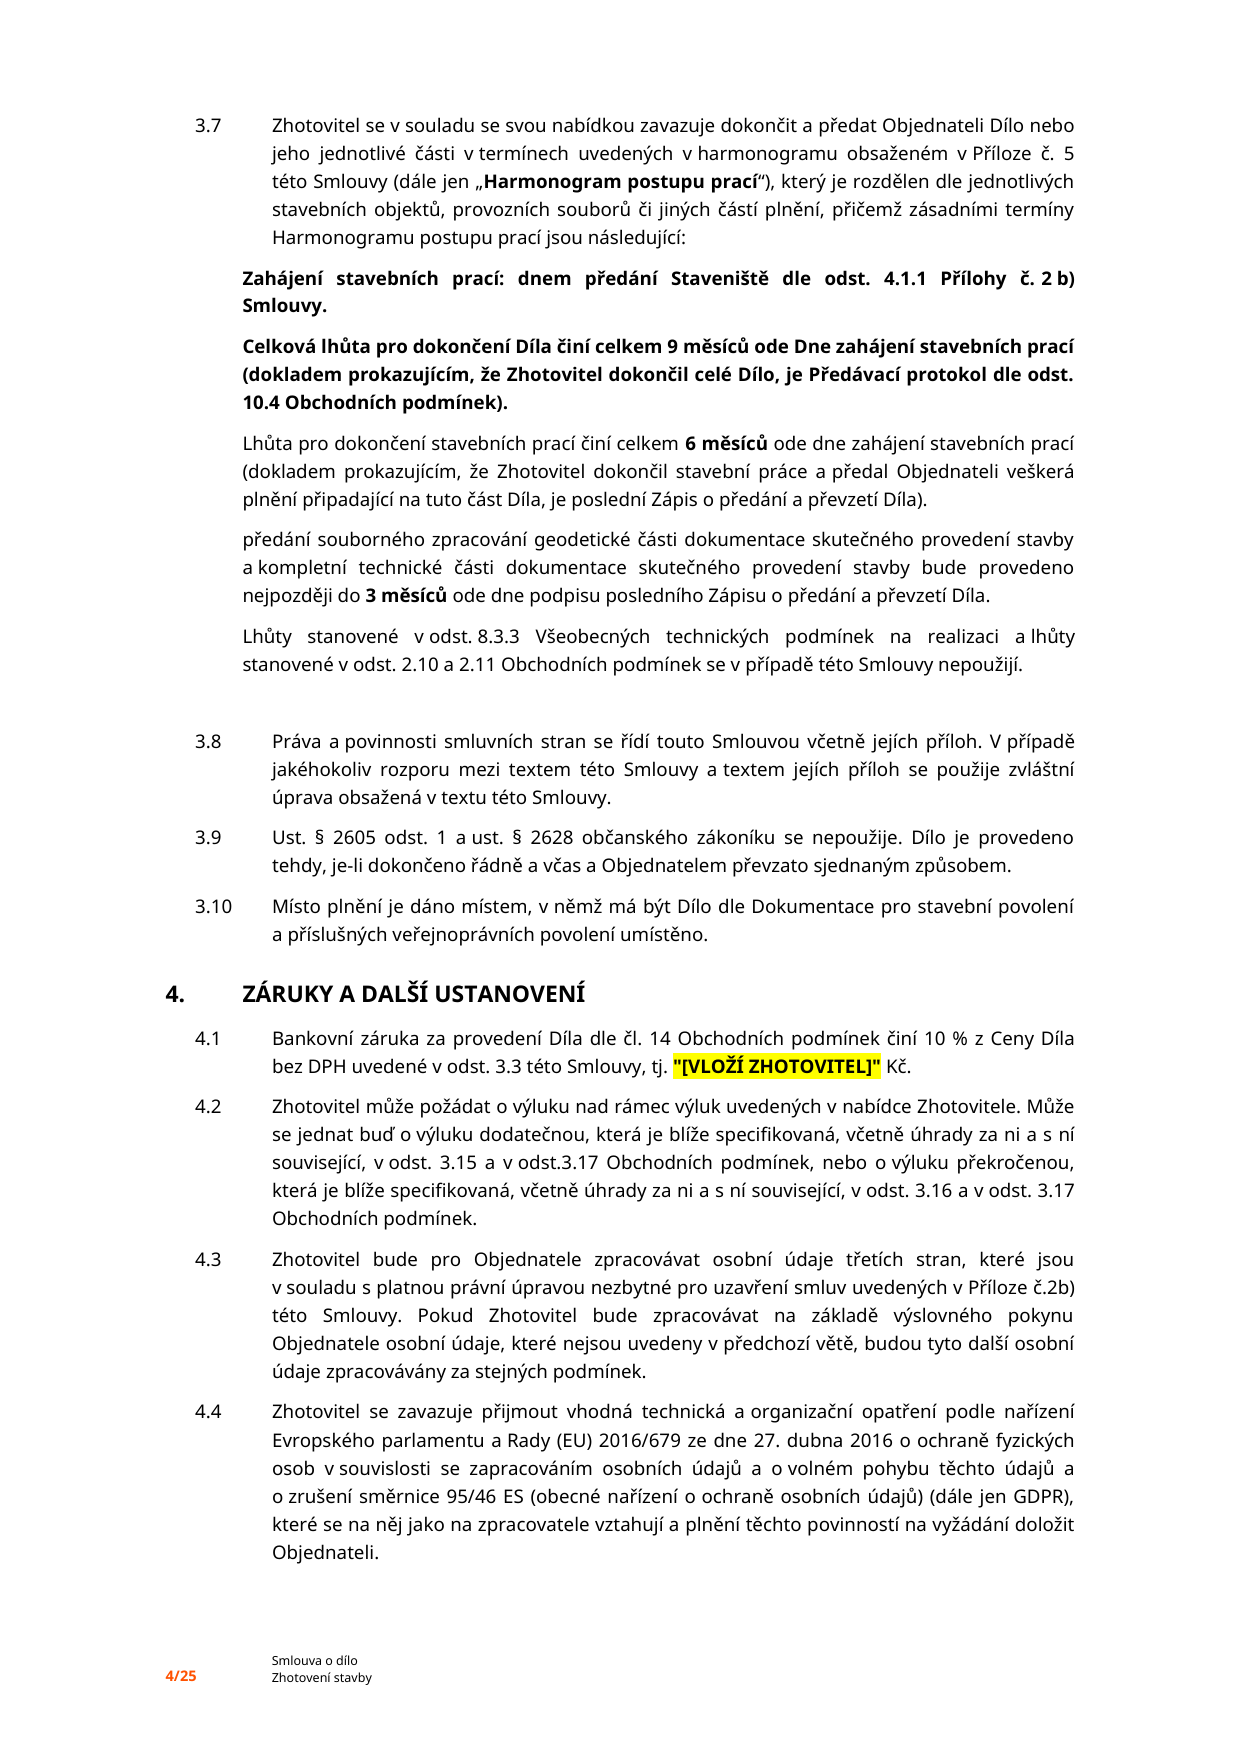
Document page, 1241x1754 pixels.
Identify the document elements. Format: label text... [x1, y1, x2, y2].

text Zhotovitel bude pro Objednatele zpracovávat osobní údaje třetích stran, které jsou v souladu s platnou právní úpravou nezbytné pro uzavření smluv uvedených v Příloze č.2b) této Smlouvy. Pokud Zhotovitel bude zpracovávat na základě výslovného pokynu Objednatele osobní údaje, které nejsou uvedeny v předchozí větě, budou tyto další osobní údaje zpracovávány za stejných podmínek. [195, 1246, 1075, 1384]
text Zahájení stavebních prací: dnem předání Staveniště dle odst. 4.1.1 Přílohy č. 2 b) Smlouvy. [242, 265, 1075, 318]
text ZÁRUKY A DALŠÍ USTANOVENÍ [165, 978, 1075, 1009]
text Zhotovitel může požádat o výluku nad rámec výluk uvedených v nabídce Zhotovitele. Může se jednat buď o výluku dodatečnou, která je blíže specifikovaná, včetně úhrady za ni a s ní související, v odst. 3.15 a v odst.3.17 Obchodních podmínek, nebo o výluku překročenou, která je blíže specifikovaná, včetně úhrady za ni a s ní související, v odst. 3.16 a v odst. 3.17 Obchodních podmínek. [195, 1094, 1075, 1231]
text Lhůty stanovené v odst. 8.3.3 Všeobecných technických podmínek na realizaci a lhůty stanovené v odst. 2.10 a 2.11 Obchodních podmínek se v případě této Smlouvy nepoužijí. [242, 623, 1075, 677]
text Zhotovitel se zavazuje přijmout vhodná technická a organizační opatření podle nařízení Evropského parlamentu a Rady (EU) 2016/679 ze dne 27. dubna 2016 o ochraně fyzických osob v souvislosti se zapracováním osobních údajů a o volném pohybu těchto údajů a o zrušení směrnice 95/46 ES (obecné nařízení o ochraně osobních údajů) (dále jen GDPR), které se na něj jako na zpracovatele vztahují a plnění těchto povinností na vyžádání doložit Objednateli. [195, 1399, 1075, 1564]
text Lhůta pro dokončení stavebních prací činí celkem 6 měsíců ode dne zahájení stavebních prací (dokladem prokazujícím, že Zhotovitel dokončil stavební práce a předal Objednateli veškerá plnění připadající na tuto část Díla, je poslední Zápis o předání a převzetí Díla). [242, 430, 1075, 511]
text Práva a povinnosti smluvních stran se řídí touto Smlouvou včetně jejích příloh. V případě jakéhokoliv rozporu mezi textem této Smlouvy a textem jejích příloh se použije zvláštní úprava obsažená v textu této Smlouvy. [195, 728, 1075, 809]
text Celková lhůta pro dokončení Díla činí celkem 9 měsíců ode Dne zahájení stavebních prací (dokladem prokazujícím, že Zhotovitel dokončil celé Dílo, je Předávací protokol dle odst. 10.4 Obchodních podmínek). [242, 333, 1075, 415]
text Ust. § 2605 odst. 1 a ust. § 2628 občanského zákoníku se nepoužije. Dílo je provedeno tehdy, je-li dokončeno řádně a včas a Objednatelem převzato sjednaným způsobem. [195, 824, 1075, 878]
text Místo plnění je dáno místem, v němž má být Dílo dle Dokumentace pro stavební povolení a příslušných veřejnoprávních povolení umístěno. [195, 893, 1075, 947]
text Zhotovitel se v souladu se svou nabídkou zavazuje dokončit a předat Objednateli Dílo nebo jeho jednotlivé části v termínech uvedených v harmonogramu obsaženém v Příloze č. 5 této Smlouvy (dále jen „Harmonogram postupu prací“), který je rozdělen dle jednotlivých stavebních objektů, provozních souborů či jiných částí plnění, přičemž zásadními termíny Harmonogramu postupu prací jsou následující: [195, 112, 1075, 250]
text Bankovní záruka za provedení Díla dle čl. 14 Obchodních podmínek činí 10 % z Ceny Díla bez DPH uvedené v odst. 3.3 této Smlouvy, tj. "[VLOŽÍ ZHOTOVITEL]" Kč. [195, 1025, 1075, 1079]
text předání souborného zpracování geodetické části dokumentace skutečného provedení stavby a kompletní technické části dokumentace skutečného provedení stavby bude provedeno nejpozději do 3 měsíců ode dne podpisu posledního Zápisu o předání a převzetí Díla. [242, 526, 1075, 608]
